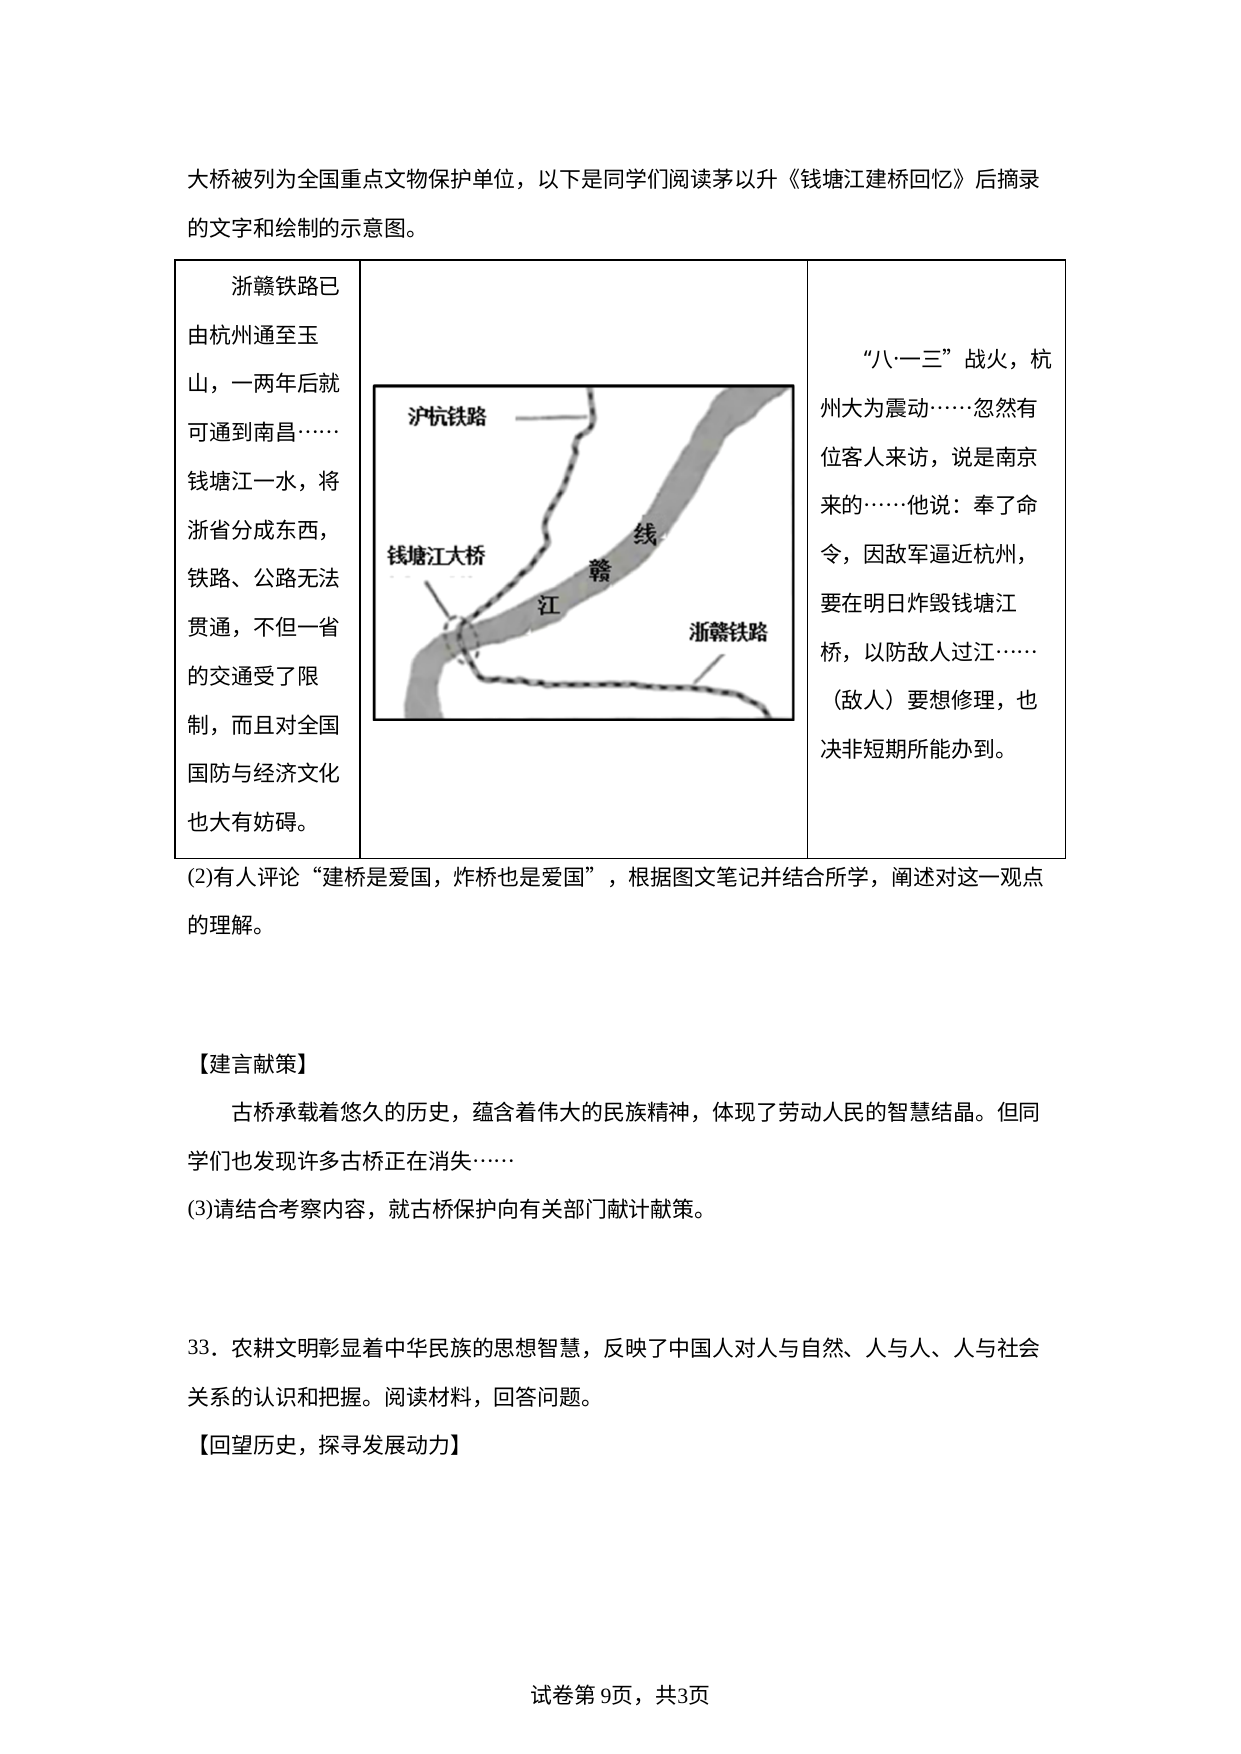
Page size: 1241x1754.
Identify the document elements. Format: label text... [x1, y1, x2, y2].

text (2)有人评论“建桥是爱国，炸桥也是爱国”，根据图文笔记并结合所学，阐述对这一观点的理解。 [187, 859, 1053, 940]
table_header 浙赣铁路已由杭州通至玉山，一两年后就可通到南昌……钱塘江一水，将浙省分成东西，铁路、公路无法贯通，不但一省的交通受了限制，而且对全国国防与经济文化也大有妨碍。 [176, 261, 359, 857]
table_header “八·一三”战火，杭州大为震动……忽然有位客人来访，说是南京来的……他说：奉了命令，因敌军逼近杭州，要在明日炸毁钱塘江桥，以防敌人过江……（敌人）要想修理，也决非短期所能办到。 [808, 261, 1065, 857]
text 【回望历史，探寻发展动力】 [187, 1427, 1053, 1460]
text 古桥承载着悠久的历史，蕴含着伟大的民族精神，体现了劳动人民的智慧结晶。但同学们也发现许多古桥正在消失…… [187, 1095, 1053, 1176]
table_header [361, 261, 807, 857]
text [187, 162, 1053, 243]
picture [372, 384, 795, 721]
text 【建言献策】 [187, 1046, 1053, 1079]
text 33．农耕文明彰显着中华民族的思想智慧，反映了中国人对人与自然、人与人、人与社会关系的认识和把握。阅读材料，回答问题。 [187, 1330, 1053, 1412]
text (3)请结合考察内容，就古桥保护向有关部门献计献策。 [187, 1192, 1053, 1224]
